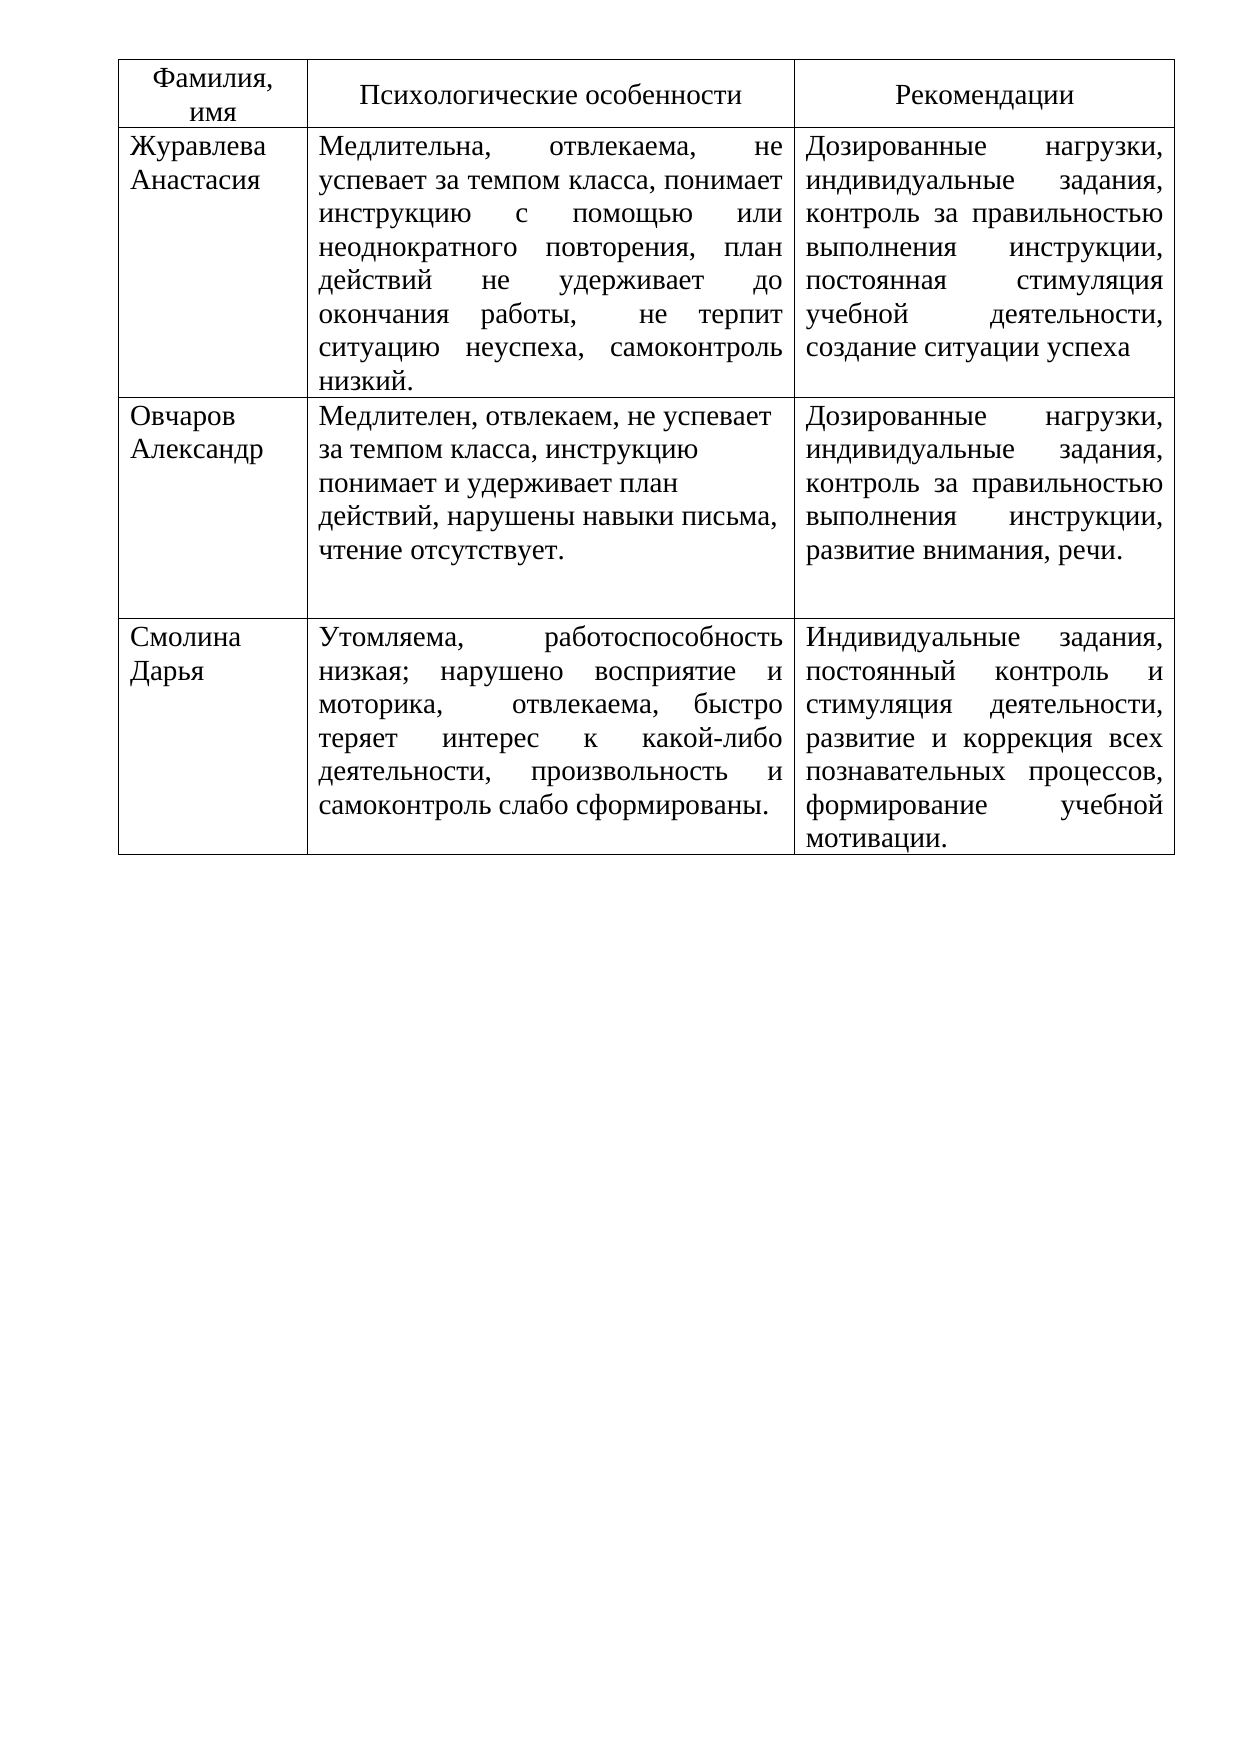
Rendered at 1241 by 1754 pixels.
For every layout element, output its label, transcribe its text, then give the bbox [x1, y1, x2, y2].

table_cell Медлителен, отвлекаем, не успевает за темпом класса, инструкцию понимает и удерживает план действий, нарушены навыки письма, чтение отсутствует. [308, 398, 794, 618]
table_header Фамилия, имя [119, 60, 307, 127]
table_cell Медлительна, отвлекаема, не успевает за темпом класса, понимает инструкцию с помощью или неоднократного повторения, план действий не удерживает до окончания работы, не терпит ситуацию неуспеха, самоконтроль низкий. [308, 128, 794, 397]
table_cell Дозированные нагрузки, индивидуальные задания, контроль за правильностью выполнения инструкции, постоянная стимуляция учебной деятельности, создание ситуации успеха [795, 128, 1174, 397]
table_cell Овчаров Александр [119, 398, 307, 618]
table_header Рекомендации [795, 60, 1174, 127]
table_header Психологические особенности [308, 60, 794, 127]
table_cell Дозированные нагрузки, индивидуальные задания, контроль за правильностью выполнения инструкции, развитие внимания, речи. [795, 398, 1174, 618]
table_cell Журавлева Анастасия [119, 128, 307, 397]
table_cell Индивидуальные задания, постоянный контроль и стимуляция деятельности, развитие и коррекция всех познавательных процессов, формирование учебной мотивации. [795, 619, 1174, 854]
table_cell Утомляема, работоспособность низкая; нарушено восприятие и моторика, отвлекаема, быстро теряет интерес к какой-либо деятельности, произвольность и самоконтроль слабо сформированы. [308, 619, 794, 854]
table_cell Смолина Дарья [119, 619, 307, 854]
